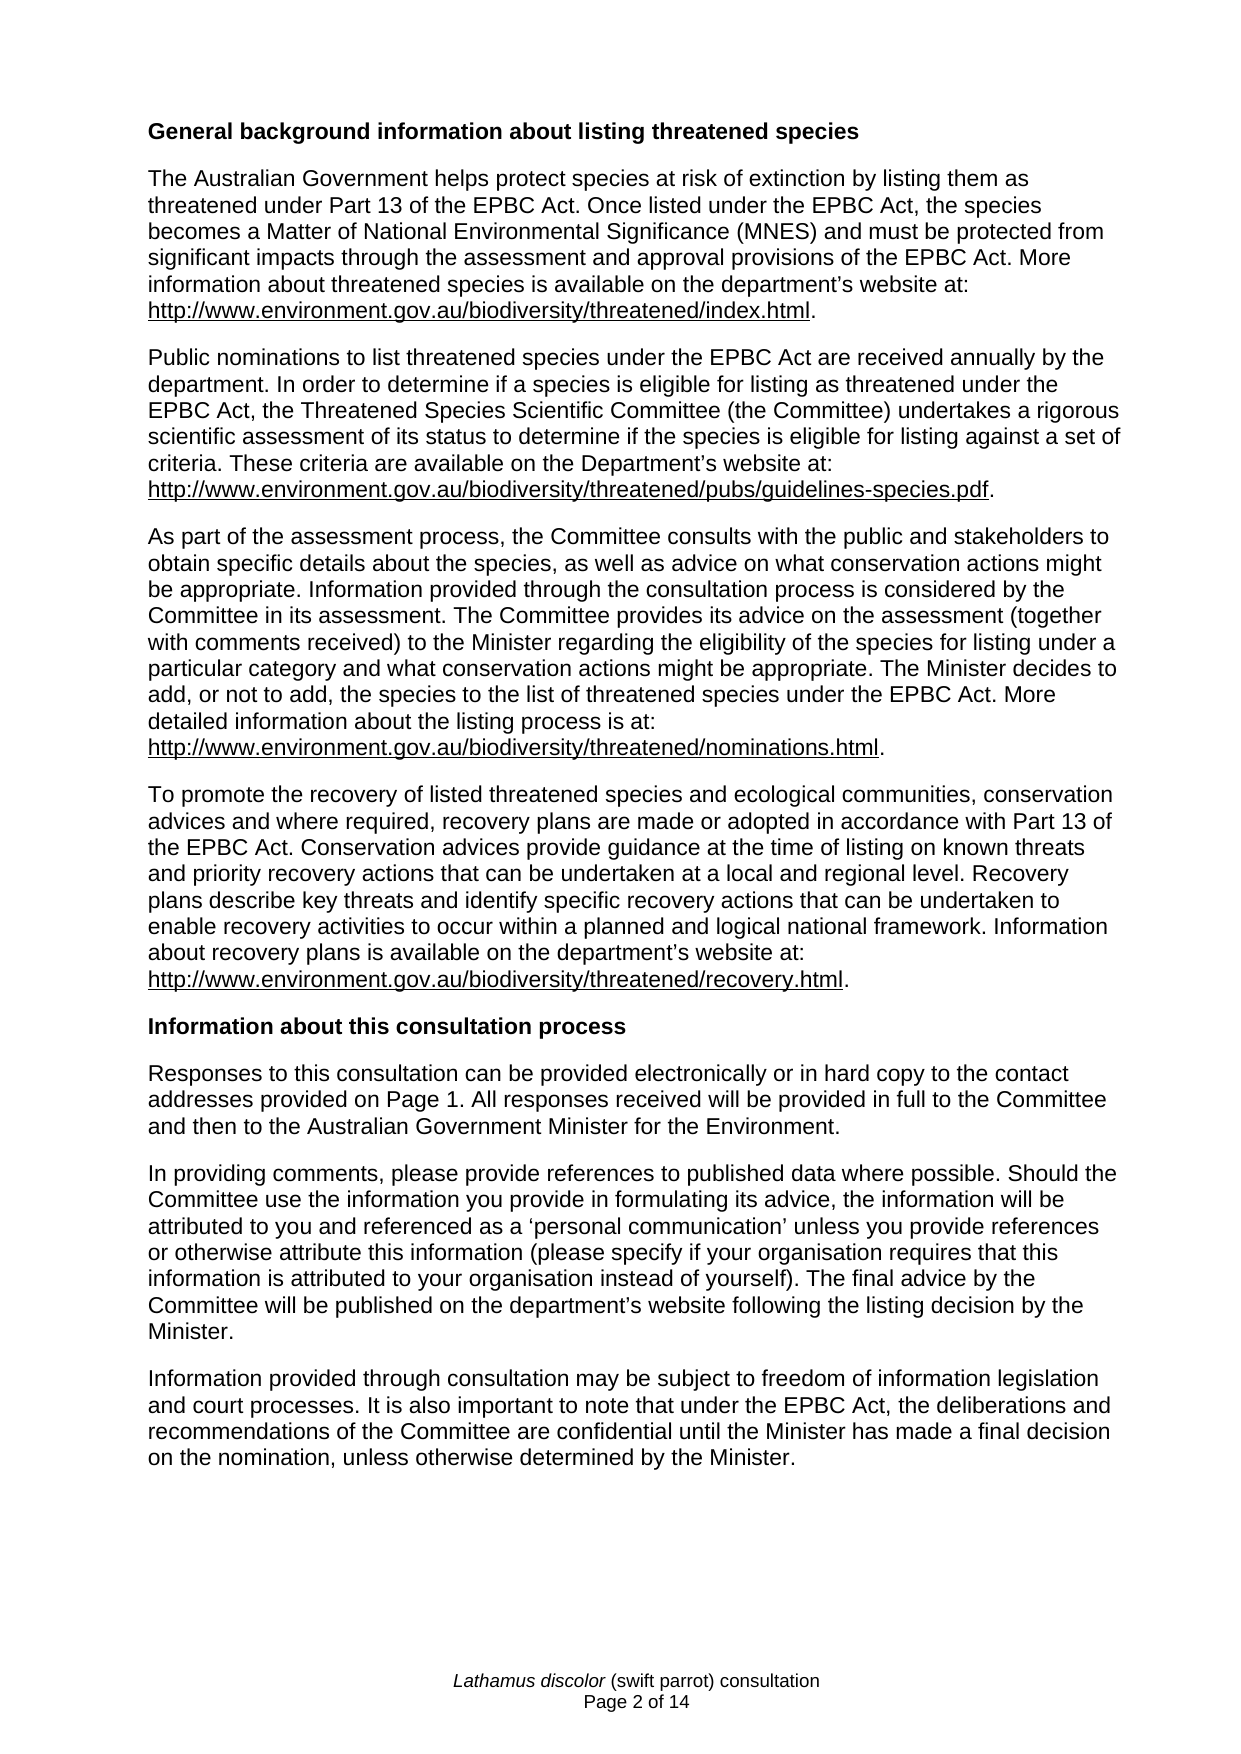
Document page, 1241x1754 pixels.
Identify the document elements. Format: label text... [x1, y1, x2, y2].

text General background information about listing threatened species [148, 118, 1125, 144]
text http://www.environment.gov.au/biodiversity/threatened/index.html. [148, 297, 1125, 323]
text Information about this consultation process [148, 1013, 1125, 1039]
text In providing comments, please provide references to published data where possible. Should the Committee use the information you provide in formulating its advice, the information will be attributed to you and referenced as a ‘personal communication’ unless you provide references or otherwise attribute this information (please specify if your organisation requires that this information is attributed to your organisation instead of yourself). The final advice by the Committee will be published on the department’s website following the listing decision by the Minister. [148, 1160, 1125, 1344]
text Responses to this consultation can be provided electronically or in hard copy to the contact addresses provided on Page 1. All responses received will be provided in full to the Committee and then to the Australian Government Minister for the Environment. [148, 1060, 1125, 1139]
text Public nominations to list threatened species under the EPBC Act are received annually by the department. In order to determine if a species is eligible for listing as threatened under the EPBC Act, the Threatened Species Scientific Committee (the Committee) undertakes a rigorous scientific assessment of its status to determine if the species is eligible for listing against a set of criteria. These criteria are available on the Department’s website at: http://www.environment.gov.au/biodiversity/threatened/pubs/guidelines-species.pdf. [148, 344, 1125, 502]
text To promote the recovery of listed threatened species and ecological communities, conservation advices and where required, recovery plans are made or adopted in accordance with Part 13 of the EPBC Act. Conservation advices provide guidance at the time of listing on known threats and priority recovery actions that can be undertaken at a local and regional level. Recovery plans describe key threats and identify specific recovery actions that can be undertaken to enable recovery activities to occur within a planned and logical national framework. Information about recovery plans is available on the department’s website at: http://www.environment.gov.au/biodiversity/threatened/recovery.html. [148, 781, 1125, 992]
text As part of the assessment process, the Committee consults with the public and stakeholders to obtain specific details about the species, as well as advice on what conservation actions might be appropriate. Information provided through the consultation process is considered by the Committee in its assessment. The Committee provides its advice on the assessment (together with comments received) to the Minister regarding the eligibility of the species for listing under a particular category and what conservation actions might be appropriate. The Minister decides to add, or not to add, the species to the list of threatened species under the EPBC Act. More detailed information about the listing process is at: http://www.environment.gov.au/biodiversity/threatened/nominations.html. [148, 523, 1125, 760]
text The Australian Government helps protect species at risk of extinction by listing them as threatened under Part 13 of the EPBC Act. Once listed under the EPBC Act, the species becomes a Matter of National Environmental Significance (MNES) and must be protected from significant impacts through the assessment and approval provisions of the EPBC Act. More information about threatened species is available on the department’s website at: [148, 165, 1125, 297]
text Information provided through consultation may be subject to freedom of information legislation and court processes. It is also important to note that under the EPBC Act, the deliberations and recommendations of the Committee are confidential until the Minister has made a final decision on the nomination, unless otherwise determined by the Minister. [148, 1365, 1125, 1471]
